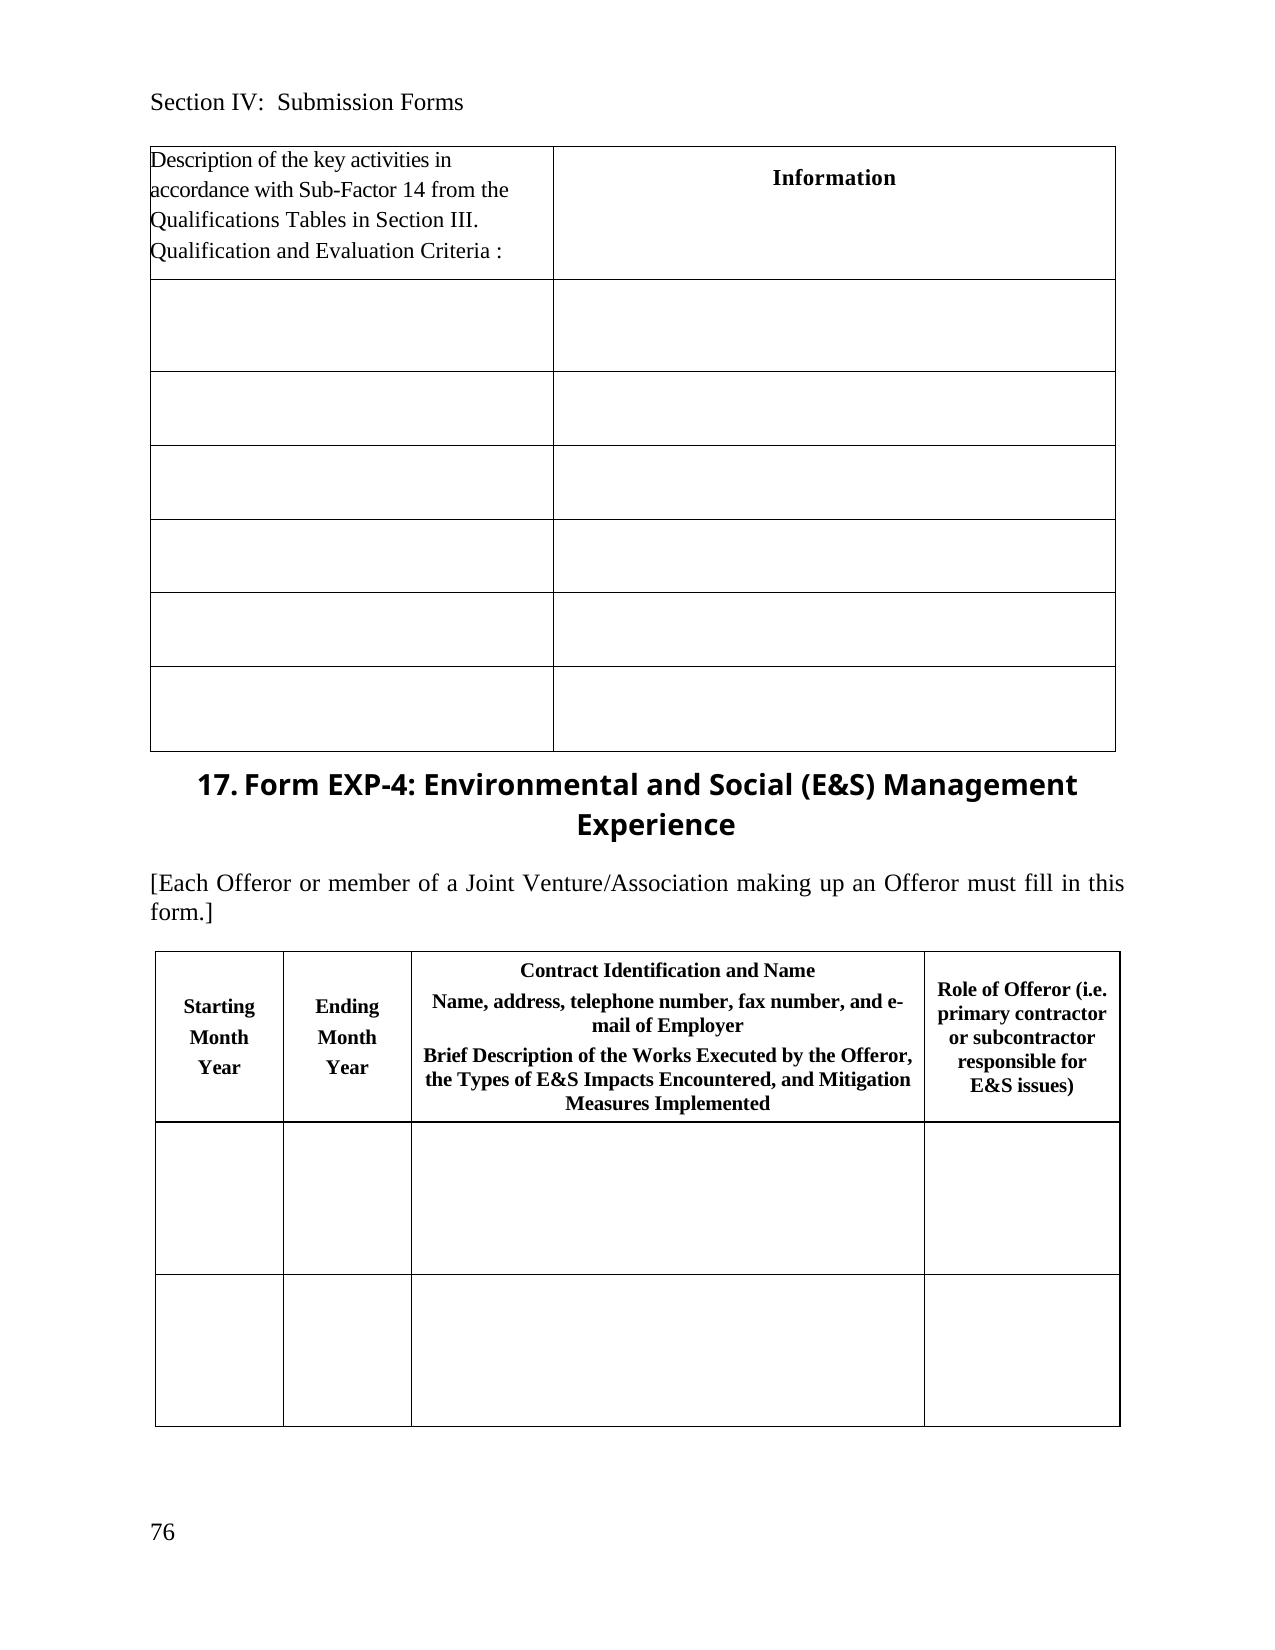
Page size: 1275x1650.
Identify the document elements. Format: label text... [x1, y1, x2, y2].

table_cell [151, 280, 553, 371]
table_cell [151, 372, 553, 445]
table_header Starting Month Year [156, 952, 283, 1121]
table_cell [554, 520, 1115, 592]
table_cell [156, 1275, 283, 1426]
table_cell [151, 446, 553, 519]
table_cell [554, 593, 1115, 666]
table_cell [151, 667, 553, 751]
table_header Description of the key activities in accordance with Sub-Factor 14 from the Qualifications Tables in Section III. Qualification and Evaluation Criteria : [151, 147, 553, 279]
subtitle Form EXP-4: Environmental and Social (E&S) Management Experience [150, 162, 1125, 843]
table_cell [284, 1123, 411, 1273]
table_header Contract Identification and Name Name, address, telephone number, fax number, and e-mail of Employer Brief Description of the Works Executed by the Offeror, the Types of E&S Impacts Encountered, and Mitigation Measures Implemented [412, 952, 924, 1121]
table_cell [554, 372, 1115, 445]
table_cell [925, 1275, 1119, 1426]
table_cell [412, 1275, 924, 1426]
table_header Role of Offeror (i.e. primary contractor or subcontractor responsible for E&S issues) [925, 952, 1119, 1121]
text [Each Offeror or member of a Joint Venture/Association making up an Offeror must fill in this form.] [150, 868, 1125, 926]
table_cell [151, 520, 553, 592]
table_header Information [554, 147, 1115, 279]
table_header Ending Month Year [284, 952, 411, 1121]
table_cell [554, 446, 1115, 519]
table_cell [284, 1275, 411, 1426]
table_cell [412, 1123, 924, 1273]
table_cell [925, 1123, 1119, 1273]
table_cell [151, 593, 553, 666]
table_cell [554, 667, 1115, 751]
table_cell [156, 1123, 283, 1273]
table_cell [554, 280, 1115, 371]
